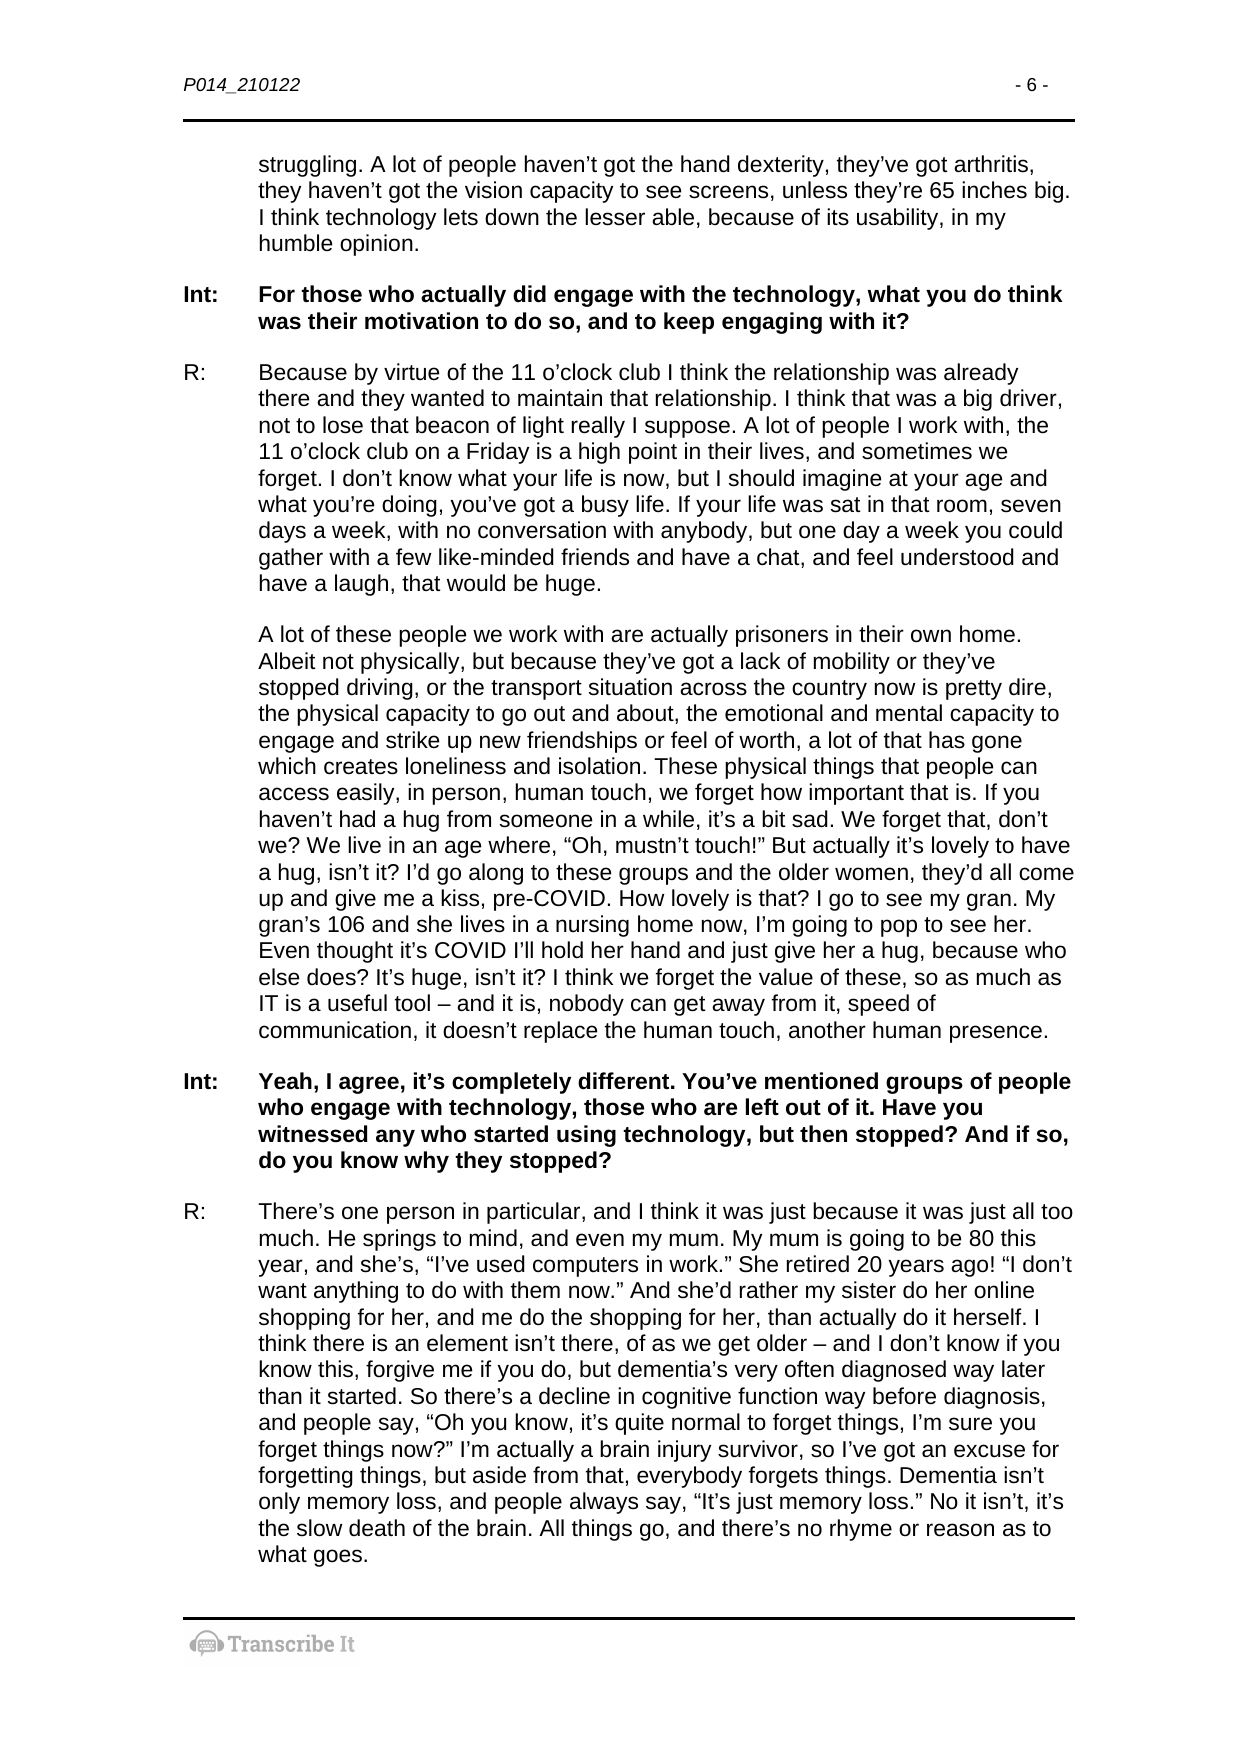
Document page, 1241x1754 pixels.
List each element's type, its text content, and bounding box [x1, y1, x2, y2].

text Int: Yeah, I agree, it’s completely different. You’ve mentioned groups of people who engage with technology, those who are left out of it. Have you witnessed any who started using technology, but then stopped? And if so, do you know why they stopped? [183, 1068, 1075, 1173]
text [183, 151, 1075, 256]
text Int: For those who actually did engage with the technology, what you do think was their motivation to do so, and to keep engaging with it? [183, 281, 1075, 334]
text A lot of these people we work with are actually prisoners in their own home. Albeit not physically, but because they’ve got a lack of mobility or they’ve stopped driving, or the transport situation across the country now is pretty dire, the physical capacity to go out and about, the emotional and mental capacity to engage and strike up new friendships or feel of worth, a lot of that has gone which creates loneliness and isolation. These physical things that people can access easily, in person, human touch, we forget how important that is. If you haven’t had a hug from someone in a while, it’s a bit sad. We forget that, don’t we? We live in an age where, “Oh, mustn’t touch!” But actually it’s lovely to have a hug, isn’t it? I’d go along to these groups and the older women, they’d all come up and give me a kiss, pre-COVID. How lovely is that? I go to see my gran. My gran’s 106 and she lives in a nursing home now, I’m going to pop to see her. Even thought it’s COVID I’ll hold her hand and just give her a hug, because who else does? It’s huge, isn’t it? I think we forget the value of these, so as much as IT is a useful tool – and it is, nobody can get away from it, speed of communication, it doesn’t replace the human touch, another human presence. [183, 621, 1075, 1043]
text R: Because by virtue of the 11 o’clock club I think the relationship was already there and they wanted to maintain that relationship. I think that was a big driver, not to lose that beacon of light really I suppose. A lot of people I work with, the 11 o’clock club on a Friday is a high point in their lives, and sometimes we forget. I don’t know what your life is now, but I should imagine at your age and what you’re doing, you’ve got a busy life. If your life was sat in that room, seven days a week, with no conversation with anybody, but one day a week you could gather with a few like-minded friends and have a chat, and feel understood and have a laugh, that would be huge. [183, 359, 1075, 596]
text R: There’s one person in particular, and I think it was just because it was just all too much. He springs to mind, and even my mum. My mum is going to be 80 this year, and she’s, “I’ve used computers in work.” She retired 20 years ago! “I don’t want anything to do with them now.” And she’d rather my sister do her online shopping for her, and me do the shopping for her, than actually do it herself. I think there is an element isn’t there, of as we get older – and I don’t know if you know this, forgive me if you do, but dementia’s very often diagnosed way later than it started. So there’s a decline in cognitive function way before diagnosis, and people say, “Oh you know, it’s quite normal to forget things, I’m sure you forget things now?” I’m actually a brain injury survivor, so I’ve got an excuse for forgetting things, but aside from that, everybody forgets things. Dementia isn’t only memory loss, and people always say, “It’s just memory loss.” No it isn’t, it’s the slow death of the brain. All things go, and there’s no rhyme or reason as to what goes. [183, 1198, 1075, 1567]
